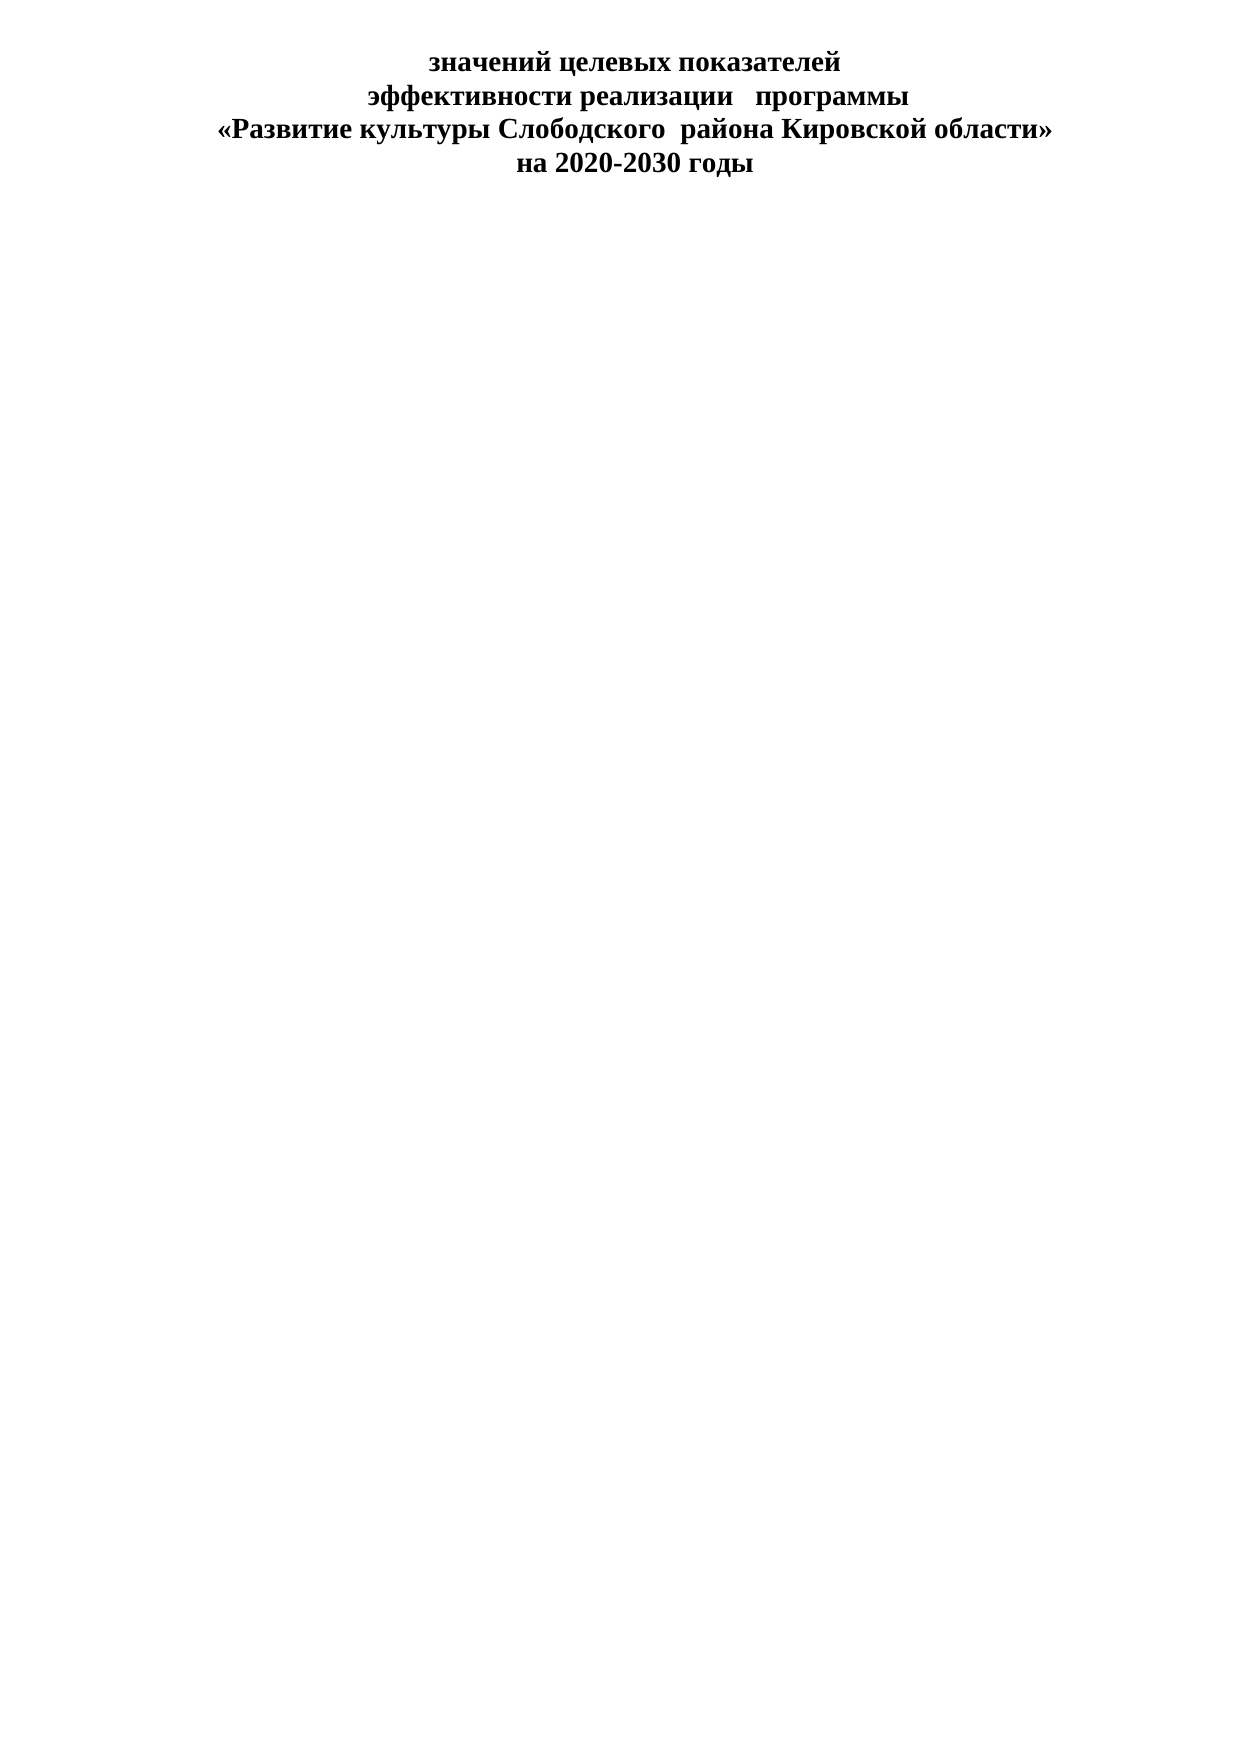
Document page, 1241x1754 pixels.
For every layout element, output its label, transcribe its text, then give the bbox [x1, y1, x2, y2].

text «Развитие культуры Слободского района Кировской области» [118, 111, 1152, 145]
text эффективности реализации программы [118, 78, 1152, 111]
text на 2020-2030 годы [118, 145, 1152, 178]
text значений целевых показателей [118, 44, 1152, 78]
